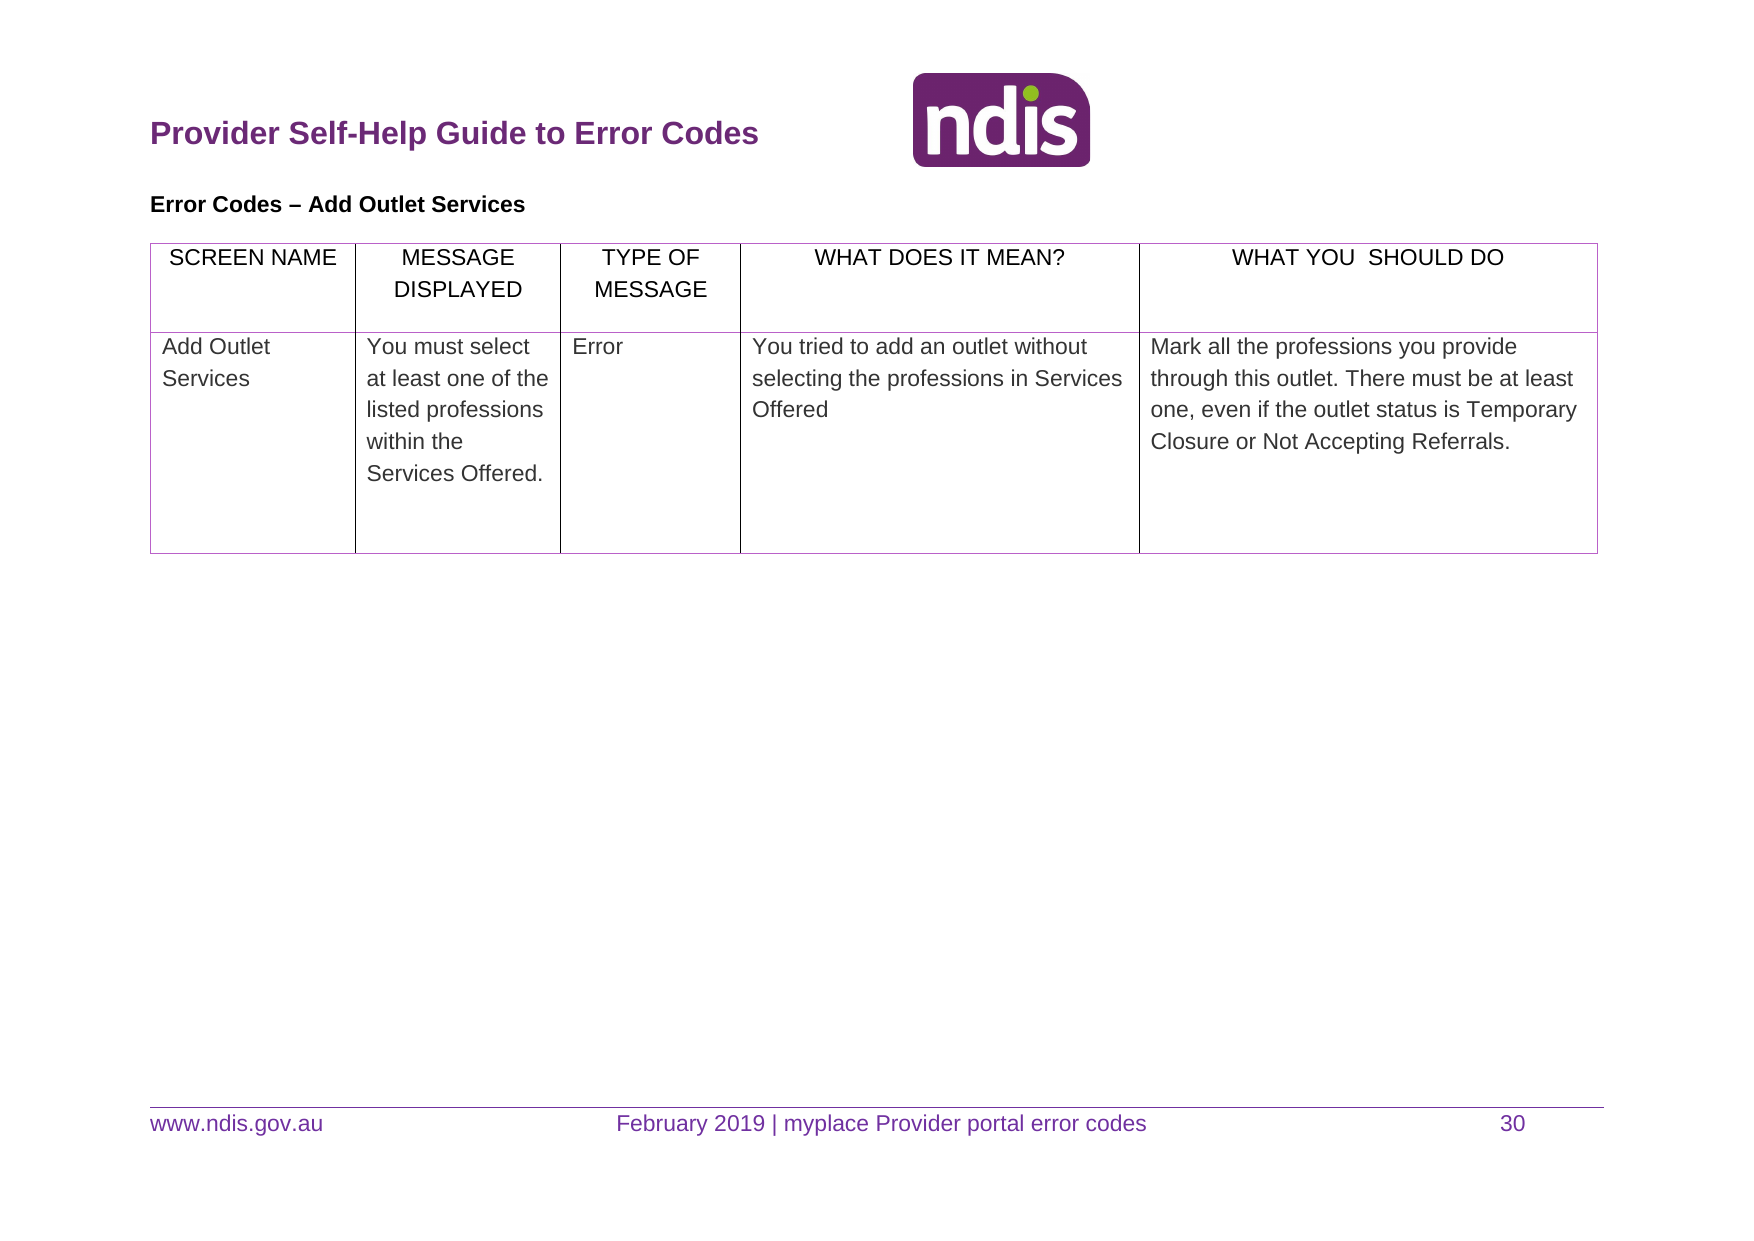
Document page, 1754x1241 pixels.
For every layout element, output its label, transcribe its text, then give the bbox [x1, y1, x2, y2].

table_header MESSAGE DISPLAYED [356, 244, 560, 332]
table_header WHAT DOES IT MEAN? [741, 244, 1139, 332]
table_cell Mark all the professions you provide through this outlet. There must be at least one, even if the outlet status is Temporary Closure or Not Accepting Referrals. [1140, 333, 1597, 552]
table_cell You tried to add an outlet without selecting the professions in Services Offered [741, 333, 1139, 552]
table_header WHAT YOU SHOULD DO [1140, 244, 1597, 332]
table_cell Error [561, 333, 740, 552]
table_header TYPE OF MESSAGE [561, 244, 740, 332]
table_cell You must select at least one of the listed professions within the Services Offered. [356, 333, 560, 552]
text Error Codes – Add Outlet Services [150, 191, 1604, 217]
picture [913, 73, 1091, 167]
table_cell Add Outlet Services [151, 333, 355, 552]
table_header SCREEN NAME [151, 244, 355, 332]
